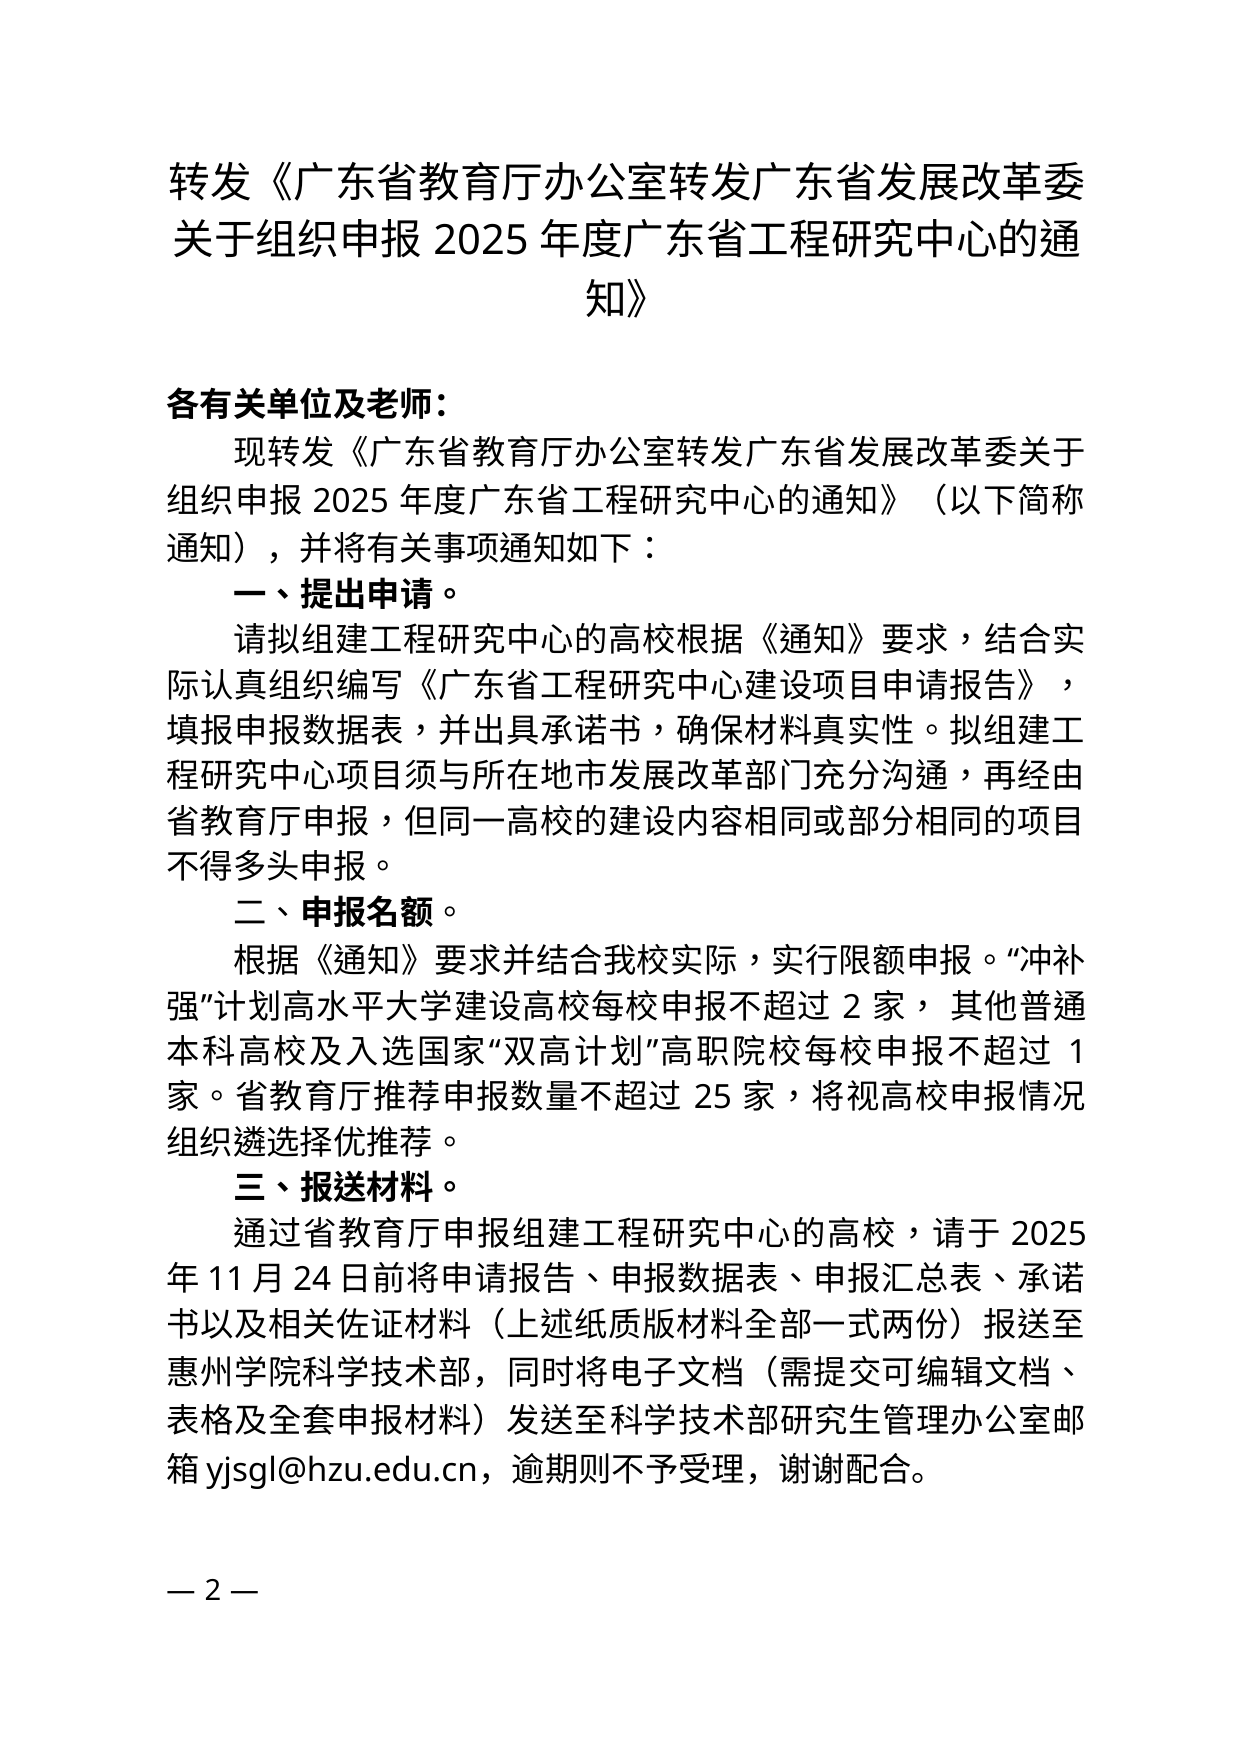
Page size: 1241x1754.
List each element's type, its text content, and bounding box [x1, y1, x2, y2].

text 各有关单位及老师： [166, 377, 1087, 426]
list 申报名额。 [166, 888, 1087, 934]
list 根据《通知》要求并结合我校实际，实行限额申报。“冲补强”计划高水平大学建设高校每校申报不超过 2 家， 其他普通本科高校及入选国家“双高计划”高职院校每校申报不超过 1 家。省教育厅推荐申报数量不超过 25 家，将视高校申报情况组织遴选择优推荐。 [166, 934, 1087, 1164]
list 通过省教育厅申报组建工程研究中心的高校，请于2025年11月24日前将申请报告、申报数据表、申报汇总表、承诺书以及相关佐证材料（上述纸质版材料全部一式两份）报送至惠州学院科学技术部，同时将电子文档（需提交可编辑文档、表格及全套申报材料）发送至科学技术部研究生管理办公室邮箱yjsgl@hzu.edu.cn，逾期则不予受理，谢谢配合。 [166, 1209, 1087, 1491]
list 报送材料。 [166, 1164, 1087, 1209]
list 提出申请。 [166, 571, 1087, 616]
text 现转发《广东省教育厅办公室转发广东省发展改革委关于组织申报 2025 年度广东省工程研究中心的通知》（以下简称通知），并将有关事项通知如下： [166, 426, 1087, 571]
list 请拟组建工程研究中心的高校根据《通知》要求，结合实际认真组织编写《广东省工程研究中心建设项目申请报告》，填报申报数据表，并出具承诺书，确保材料真实性。拟组建工程研究中心项目须与所在地市发展改革部门充分沟通，再经由省教育厅申报，但同一高校的建设内容相同或部分相同的项目不得多头申报。 [166, 616, 1087, 888]
text 转发《广东省教育厅办公室转发广东省发展改革委关于组织申报 2025 年度广东省工程研究中心的通知》 [166, 149, 1087, 327]
